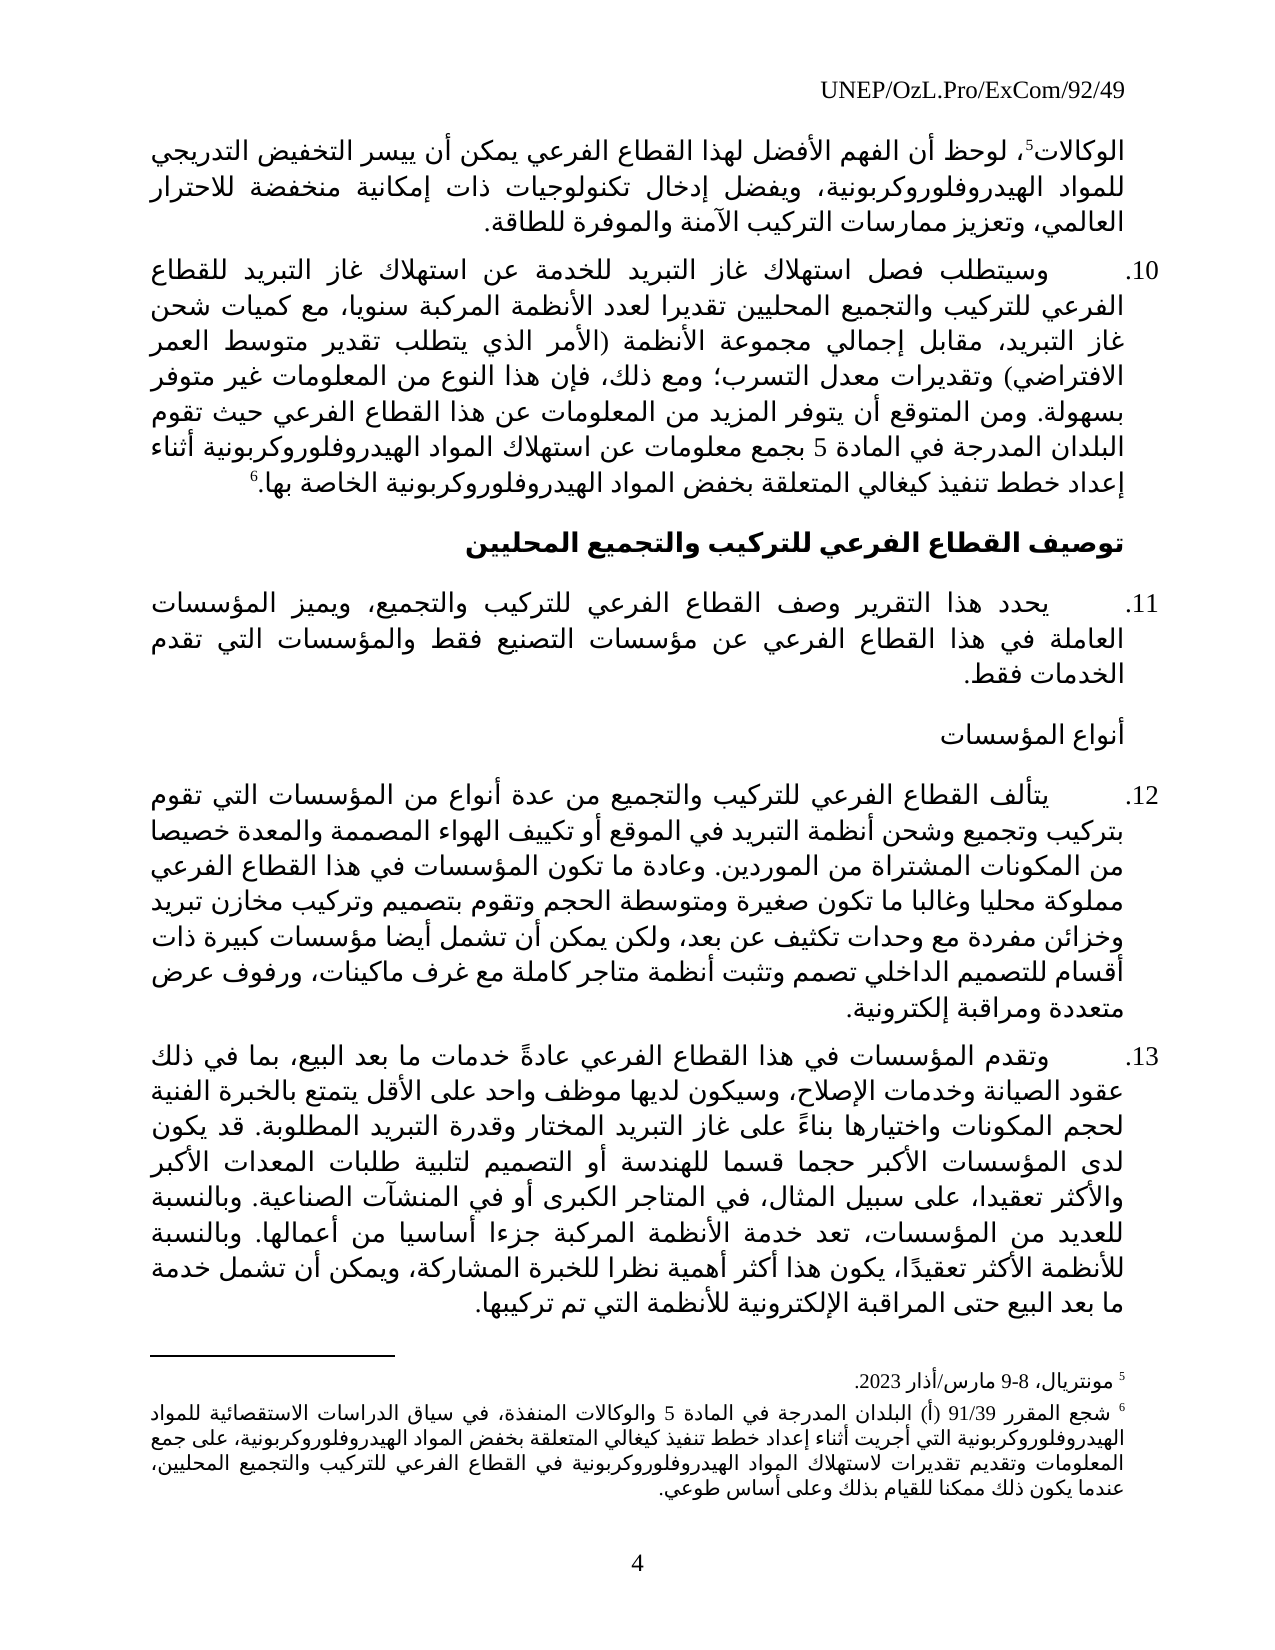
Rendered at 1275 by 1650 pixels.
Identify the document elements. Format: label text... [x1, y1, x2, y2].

list يتألف القطاع الفرعي للتركيب والتجميع من عدة أنواع من المؤسسات التي تقوم بتركيب وتجميع وشحن أنظمة التبريد في الموقع أو تكييف الهواء المصممة والمعدة خصيصا من المكونات المشتراة من الموردين. وعادة ما تكون المؤسسات في هذا القطاع الفرعي مملوكة محليا وغالبا ما تكون صغيرة ومتوسطة الحجم وتقوم بتصميم وتركيب مخازن تبريد وخزائن مفردة مع وحدات تكثيف عن بعد، ولكن يمكن أن تشمل أيضا مؤسسات كبيرة ذات أقسام للتصميم الداخلي تصمم وتثبت أنظمة متاجر كاملة مع غرف ماكينات، ورفوف عرض متعددة ومراقبة إلكترونية. [150, 776, 1125, 1024]
list أنواع المؤسسات [150, 716, 1125, 751]
list وتقدم المؤسسات في هذا القطاع الفرعي عادةً خدمات ما بعد البيع، بما في ذلك عقود الصيانة وخدمات الإصلاح، وسيكون لديها موظف واحد على الأقل يتمتع بالخبرة الفنية لحجم المكونات واختيارها بناءً على غاز التبريد المختار وقدرة التبريد المطلوبة. قد يكون لدى المؤسسات الأكبر حجما قسما للهندسة أو التصميم لتلبية طلبات المعدات الأكبر والأكثر تعقيدا، على سبيل المثال، في المتاجر الكبرى أو في المنشآت الصناعية. وبالنسبة للعديد من المؤسسات، تعد خدمة الأنظمة المركبة جزءا أساسيا من أعمالها. وبالنسبة للأنظمة الأكثر تعقيدًا، يكون هذا أكثر أهمية نظرا للخبرة المشاركة، ويمكن أن تشمل خدمة ما بعد البيع حتى المراقبة الإلكترونية للأنظمة التي تم تركيبها. [150, 1037, 1125, 1320]
list يحدد هذا التقرير وصف القطاع الفرعي للتركيب والتجميع، ويميز المؤسسات العاملة في هذا القطاع الفرعي عن مؤسسات التصنيع فقط والمؤسسات التي تقدم الخدمات فقط. [150, 584, 1125, 691]
list توصيف القطاع الفرعي للتركيب والتجميع المحليين [150, 524, 1125, 559]
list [150, 132, 1125, 239]
list وسيتطلب فصل استهلاك غاز التبريد للخدمة عن استهلاك غاز التبريد للقطاع الفرعي للتركيب والتجميع المحليين تقديرا لعدد الأنظمة المركبة سنويا، مع كميات شحن غاز التبريد، مقابل إجمالي مجموعة الأنظمة (الأمر الذي يتطلب تقدير متوسط العمر الافتراضي) وتقديرات معدل التسرب؛ ومع ذلك، فإن هذا النوع من المعلومات غير متوفر بسهولة. ومن المتوقع أن يتوفر المزيد من المعلومات عن هذا القطاع الفرعي حيث تقوم البلدان المدرجة في المادة 5 بجمع معلومات عن استهلاك المواد الهيدروفلوروكربونية أثناء إعداد خطط تنفيذ كيغالي المتعلقة بخفض المواد الهيدروفلوروكربونية الخاصة بها. [150, 251, 1125, 499]
